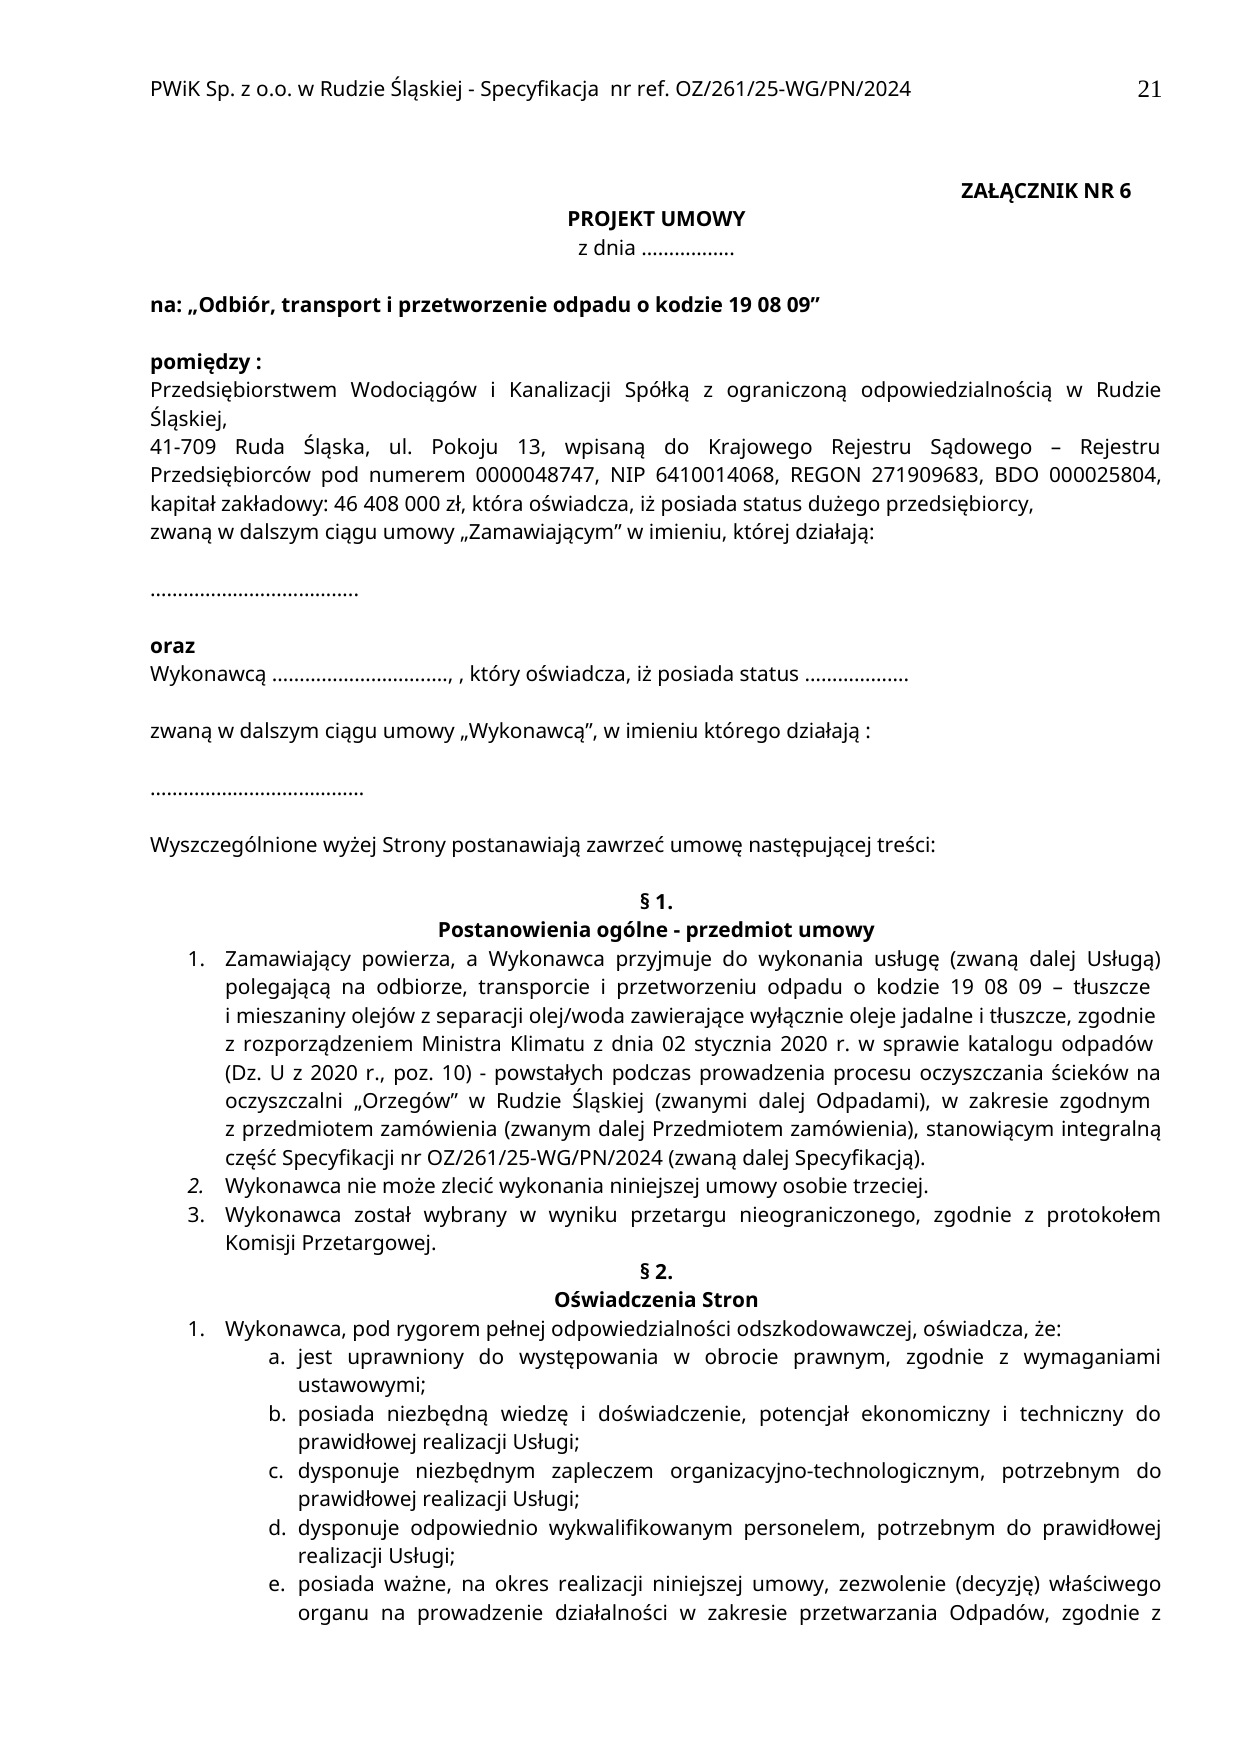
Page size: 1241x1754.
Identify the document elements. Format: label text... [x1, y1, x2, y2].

text § 1. [150, 887, 1162, 916]
list Wykonawca został wybrany w wyniku przetargu nieograniczonego, zgodnie z protokołem Komisji Przetargowej. [187, 1200, 1162, 1257]
text pomiędzy : [150, 347, 1162, 375]
text Oświadczenia Stron [150, 1285, 1162, 1314]
list Wykonawca nie może zlecić wykonania niniejszej umowy osobie trzeciej. [187, 1171, 1162, 1200]
text z dnia …………….. [150, 233, 1162, 261]
text na: „Odbiór, transport i przetworzenie odpadu o kodzie 19 08 09” [150, 290, 1162, 318]
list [268, 1569, 1162, 1626]
list posiada niezbędną wiedzę i doświadczenie, potencjał ekonomiczny i techniczny do prawidłowej realizacji Usługi; [268, 1399, 1162, 1456]
list dysponuje odpowiednio wykwalifikowanym personelem, potrzebnym do prawidłowej realizacji Usługi; [268, 1513, 1162, 1569]
text ……………………………….. [150, 574, 1162, 603]
text Wyszczególnione wyżej Strony postanawiają zawrzeć umowę następującej treści: [150, 830, 1162, 859]
text zwaną w dalszym ciągu umowy „Zamawiającym” w imieniu, której działają: [150, 517, 1162, 546]
text oraz [150, 631, 1162, 659]
text Wykonawcą ………………………..…, , który oświadcza, iż posiada status ………………. [150, 659, 1162, 688]
text zwaną w dalszym ciągu umowy „Wykonawcą”, w imieniu którego działają : [150, 716, 1162, 745]
text ZAŁĄCZNIK NR 6 [887, 176, 1162, 204]
text ………………………………… [150, 773, 1162, 802]
list jest uprawniony do występowania w obrocie prawnym, zgodnie z wymaganiami ustawowymi; [268, 1342, 1162, 1399]
text Postanowienia ogólne - przedmiot umowy [150, 916, 1162, 944]
text Przedsiębiorstwem Wodociągów i Kanalizacji Spółką z ograniczoną odpowiedzialnością w Rudzie Śląskiej, 41-709 Ruda Śląska, ul. Pokoju 13, wpisaną do Krajowego Rejestru Sądowego – Rejestru Przedsiębiorców pod numerem 0000048747, NIP 6410014068, REGON 271909683, BDO 000025804, kapitał zakładowy: 46 408 000 zł, która oświadcza, iż posiada status dużego przedsiębiorcy, [150, 375, 1162, 517]
list dysponuje niezbędnym zapleczem organizacyjno-technologicznym, potrzebnym do prawidłowej realizacji Usługi; [268, 1456, 1162, 1513]
text § 2. [150, 1257, 1162, 1285]
text PROJEKT UMOWY [150, 204, 1162, 233]
list Wykonawca, pod rygorem pełnej odpowiedzialności odszkodowawczej, oświadcza, że: [187, 1314, 1162, 1342]
list Zamawiający powierza, a Wykonawca przyjmuje do wykonania usługę (zwaną dalej Usługą) polegającą na odbiorze, transporcie i przetworzeniu odpadu o kodzie 19 08 09 – tłuszcze i mieszaniny olejów z separacji olej/woda zawierające wyłącznie oleje jadalne i tłuszcze, zgodnie z rozporządzeniem Ministra Klimatu z dnia 02 stycznia 2020 r. w sprawie katalogu odpadów (Dz. U z 2020 r., poz. 10) - powstałych podczas prowadzenia procesu oczyszczania ścieków na oczyszczalni „Orzegów” w Rudzie Śląskiej (zwanymi dalej Odpadami), w zakresie zgodnym z przedmiotem zamówienia (zwanym dalej Przedmiotem zamówienia), stanowiącym integralną część Specyfikacji nr OZ/261/25-WG/PN/2024 (zwaną dalej Specyfikacją). [187, 944, 1162, 1171]
